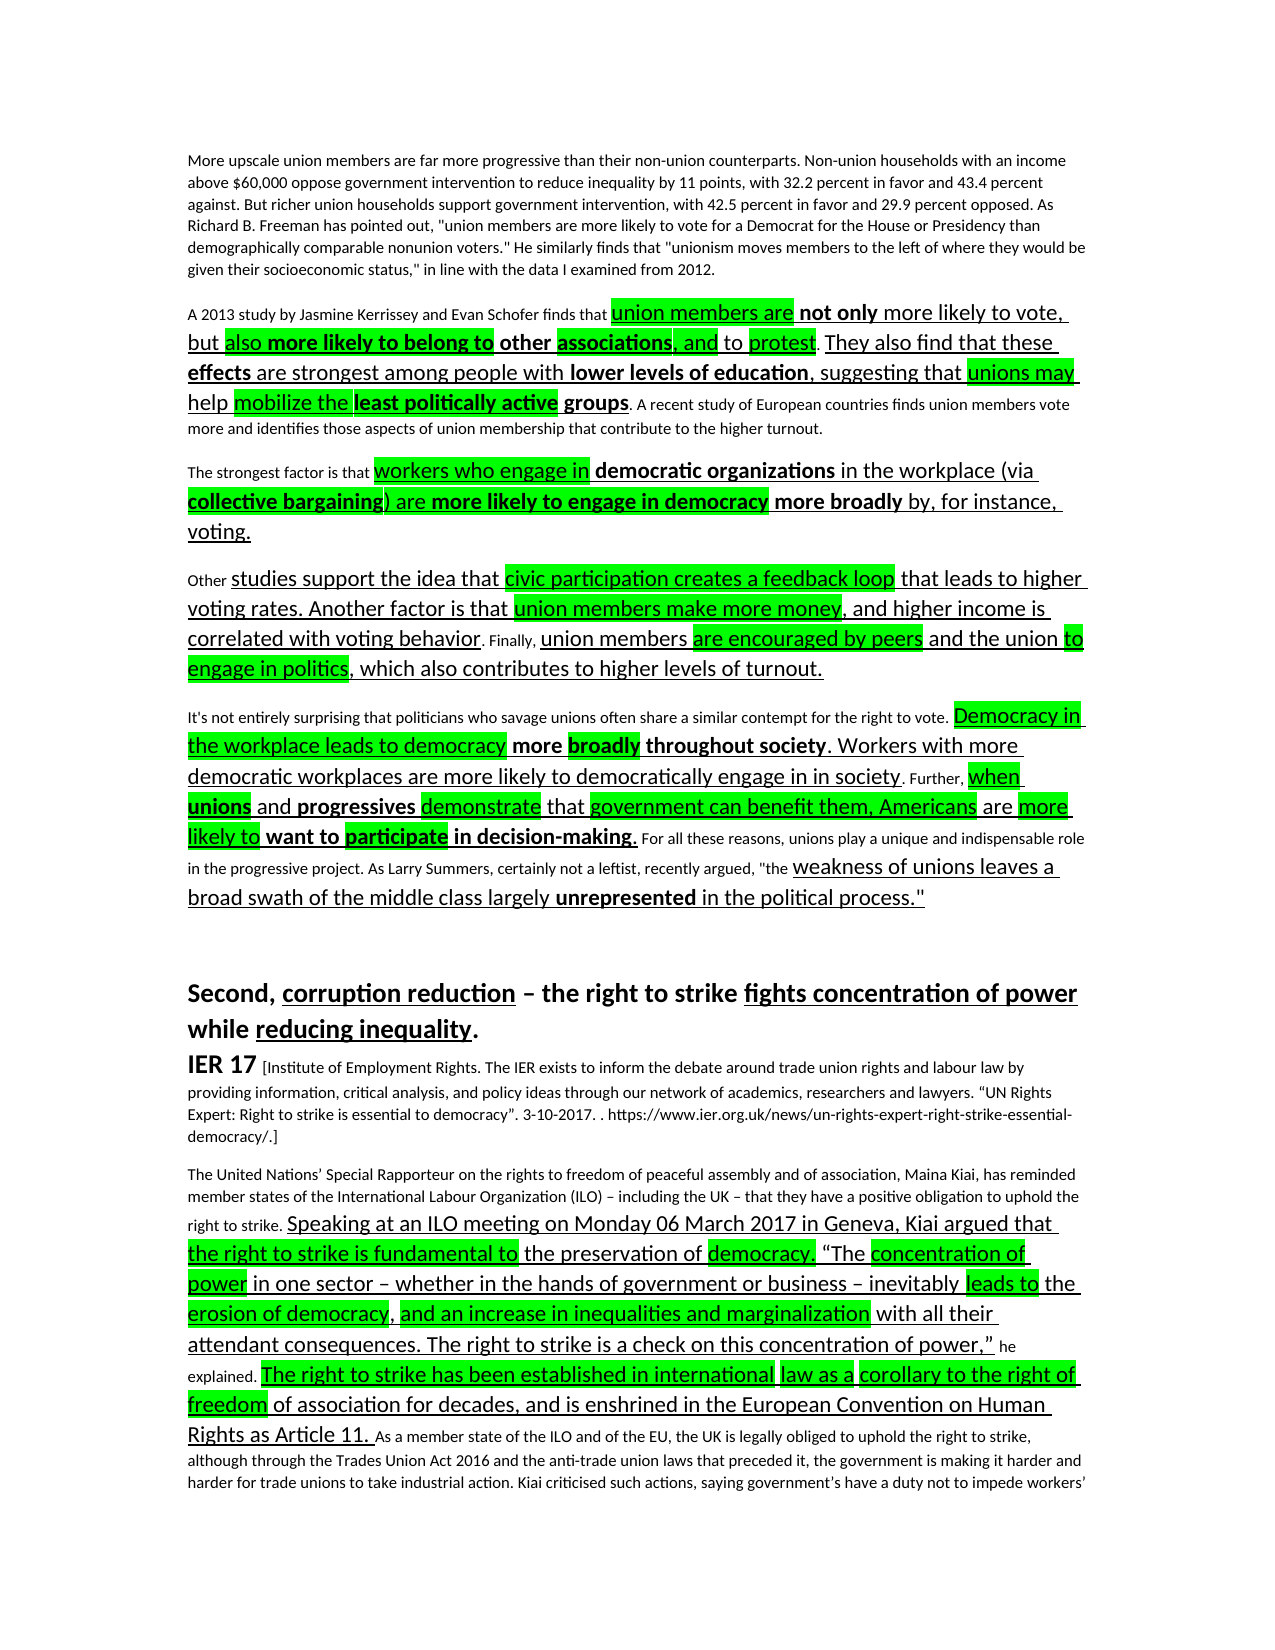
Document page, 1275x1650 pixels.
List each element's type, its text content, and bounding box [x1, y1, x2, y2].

text More upscale union members are far more progressive than their non-union counterparts. Non-union households with an income above $60,000 oppose government intervention to reduce inequality by 11 points, with 32.2 percent in favor and 43.4 percent against. But richer union households support government intervention, with 42.5 percent in favor and 29.9 percent opposed. As Richard B. Freeman has pointed out, "union members are more likely to vote for a Democrat for the House or Presidency than demographically comparable nonunion voters." He similarly finds that "unionism moves members to the left of where they would be given their socioeconomic status," in line with the data I examined from 2012. [187, 150, 1087, 280]
text Other studies support the idea that civic participation creates a feedback loop that leads to higher voting rates. Another factor is that union members make more money, and higher income is correlated with voting behavior. Finally, union members are encouraged by peers and the union to engage in politics, which also contributes to higher levels of turnout. [187, 564, 1087, 683]
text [187, 1164, 1087, 1492]
subtitle Second, corruption reduction – the right to strike fights concentration of power while reducing inequality. [187, 976, 1087, 1045]
text IER 17 [Institute of Employment Rights. The IER exists to inform the debate around trade union rights and labour law by providing information, critical analysis, and policy ideas through our network of academics, researchers and lawyers. “UN Rights Expert: Right to strike is essential to democracy”. 3-10-2017. . https://www.ier.org.uk/news/un-rights-expert-right-strike-essential-democracy/.] [187, 1048, 1087, 1146]
text It's not entirely surprising that politicians who savage unions often share a similar contempt for the right to vote. Democracy in the workplace leads to democracy more broadly throughout society. Workers with more democratic workplaces are more likely to democratically engage in in society. Further, when unions and progressives demonstrate that government can benefit them, Americans are more likely to want to participate in decision-making. For all these reasons, unions play a unique and indispensable role in the progressive project. As Larry Summers, certainly not a leftist, recently argued, "the weakness of unions leaves a broad swath of the middle class largely unrepresented in the political process." [187, 701, 1087, 911]
text A 2013 study by Jasmine Kerrissey and Evan Schofer finds that union members are not only more likely to vote, but also more likely to belong to other associations, and to protest. They also find that these effects are strongest among people with lower levels of education, suggesting that unions may help mobilize the least politically active groups. A recent study of European countries finds union members vote more and identifies those aspects of union membership that contribute to the higher turnout. [187, 298, 1087, 438]
text The strongest factor is that workers who engage in democratic organizations in the workplace (via collective bargaining) are more likely to engage in democracy more broadly by, for instance, voting. [187, 457, 1087, 545]
